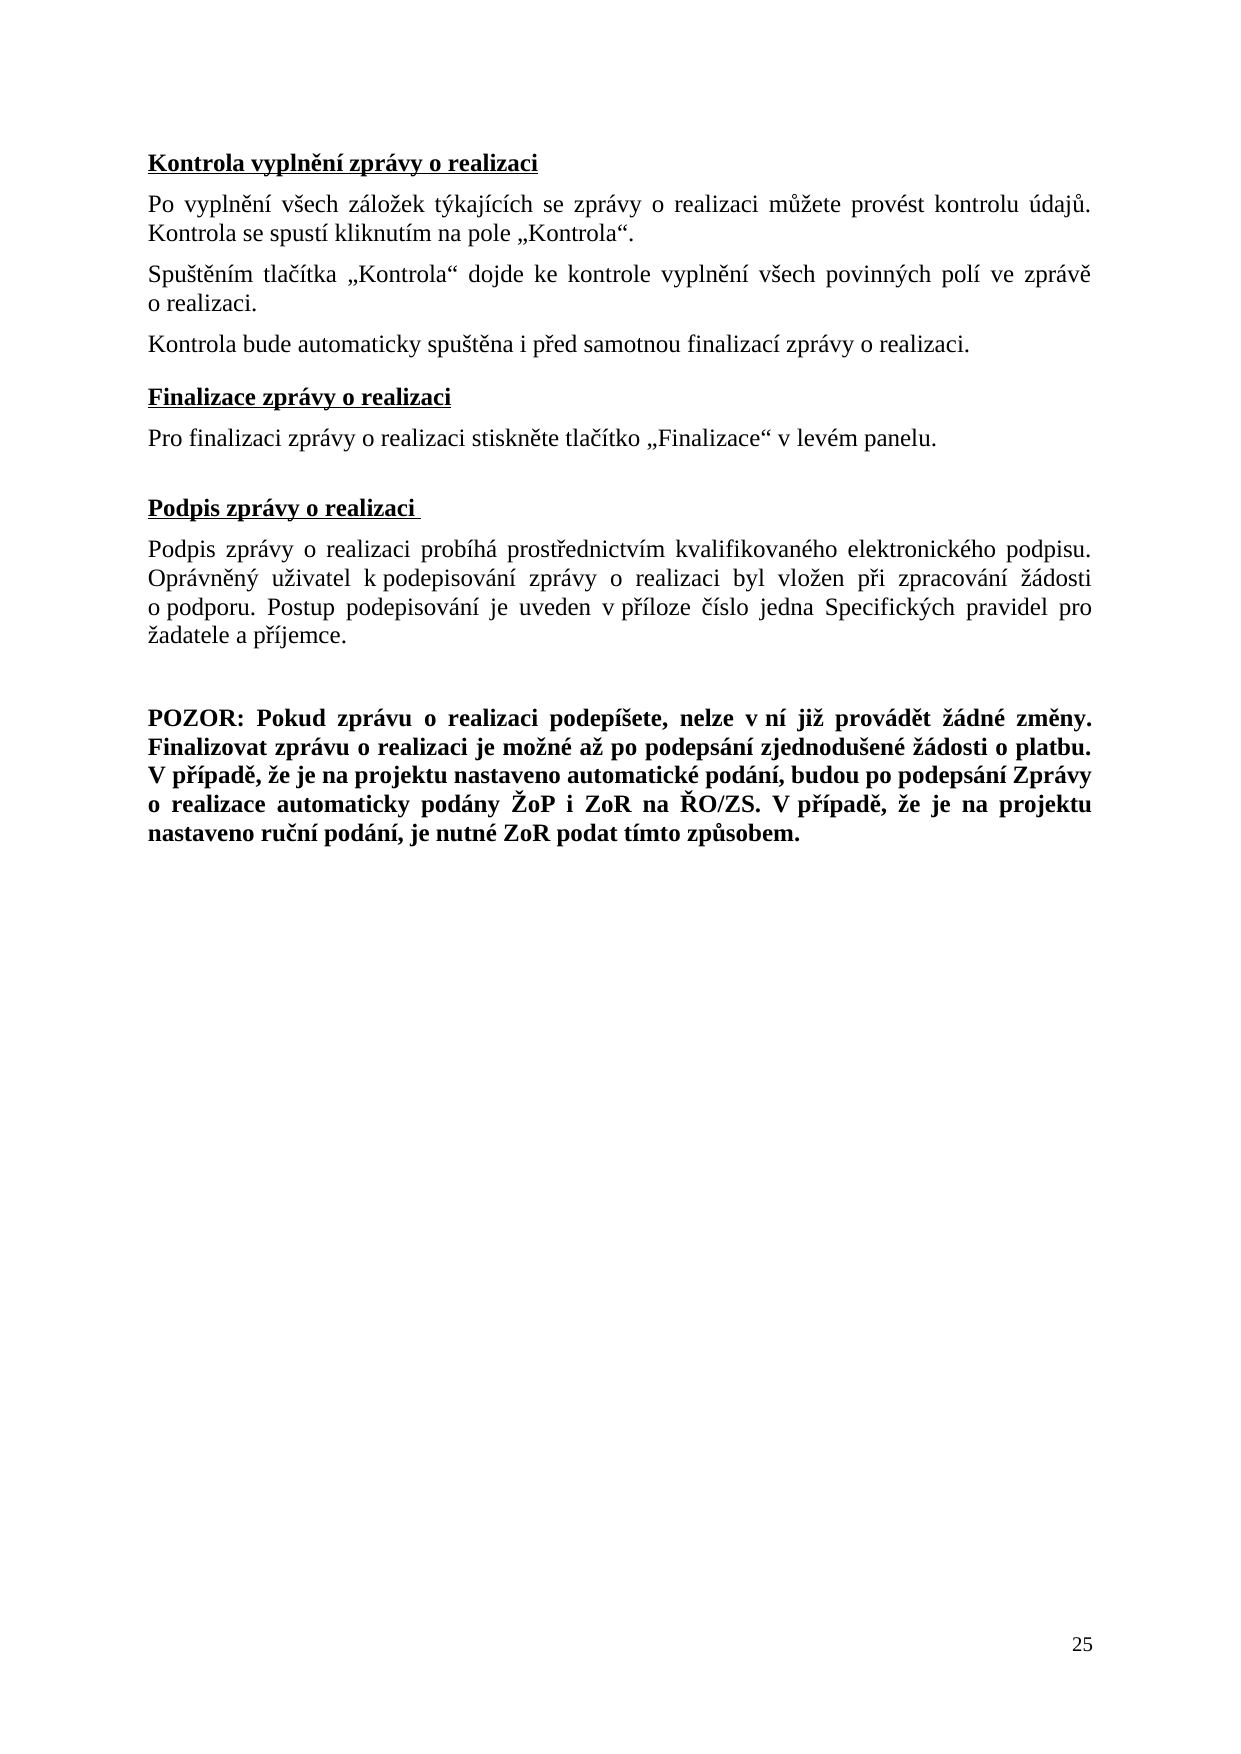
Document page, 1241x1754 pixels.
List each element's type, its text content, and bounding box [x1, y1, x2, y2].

subtitle Podpis zprávy o realizaci [148, 493, 1092, 522]
text Pro finalizaci zprávy o realizaci stiskněte tlačítko „Finalizace“ v levém panelu. [148, 423, 1092, 452]
text Podpis zprávy o realizaci probíhá prostřednictvím kvalifikovaného elektronického podpisu. Oprávněný uživatel k podepisování zprávy o realizaci byl vložen při zpracování žádosti o podporu. Postup podepisování je uveden v příloze číslo jedna Specifických pravidel pro žadatele a příjemce. [148, 534, 1092, 649]
text Kontrola bude automaticky spuštěna i před samotnou finalizací zprávy o realizaci. [148, 329, 1092, 358]
subtitle Finalizace zprávy o realizaci [148, 382, 1092, 411]
text Po vyplnění všech záložek týkajících se zprávy o realizaci můžete provést kontrolu údajů. Kontrola se spustí kliknutím na pole „Kontrola“. [148, 189, 1092, 246]
text POZOR: Pokud zprávu o realizaci podepíšete, nelze v ní již provádět žádné změny. Finalizovat zprávu o realizaci je možné až po podepsání zjednodušené žádosti o platbu. V případě, že je na projektu nastaveno automatické podání, budou po podepsání Zprávy o realizace automaticky podány ŽoP i ZoR na ŘO/ZS. V případě, že je na projektu nastaveno ruční podání, je nutné ZoR podat tímto způsobem. [148, 703, 1092, 847]
text Spuštěním tlačítka „Kontrola“ dojde ke kontrole vyplnění všech povinných polí ve zprávě o realizaci. [148, 259, 1092, 316]
subtitle Kontrola vyplnění zprávy o realizaci [148, 148, 1092, 176]
